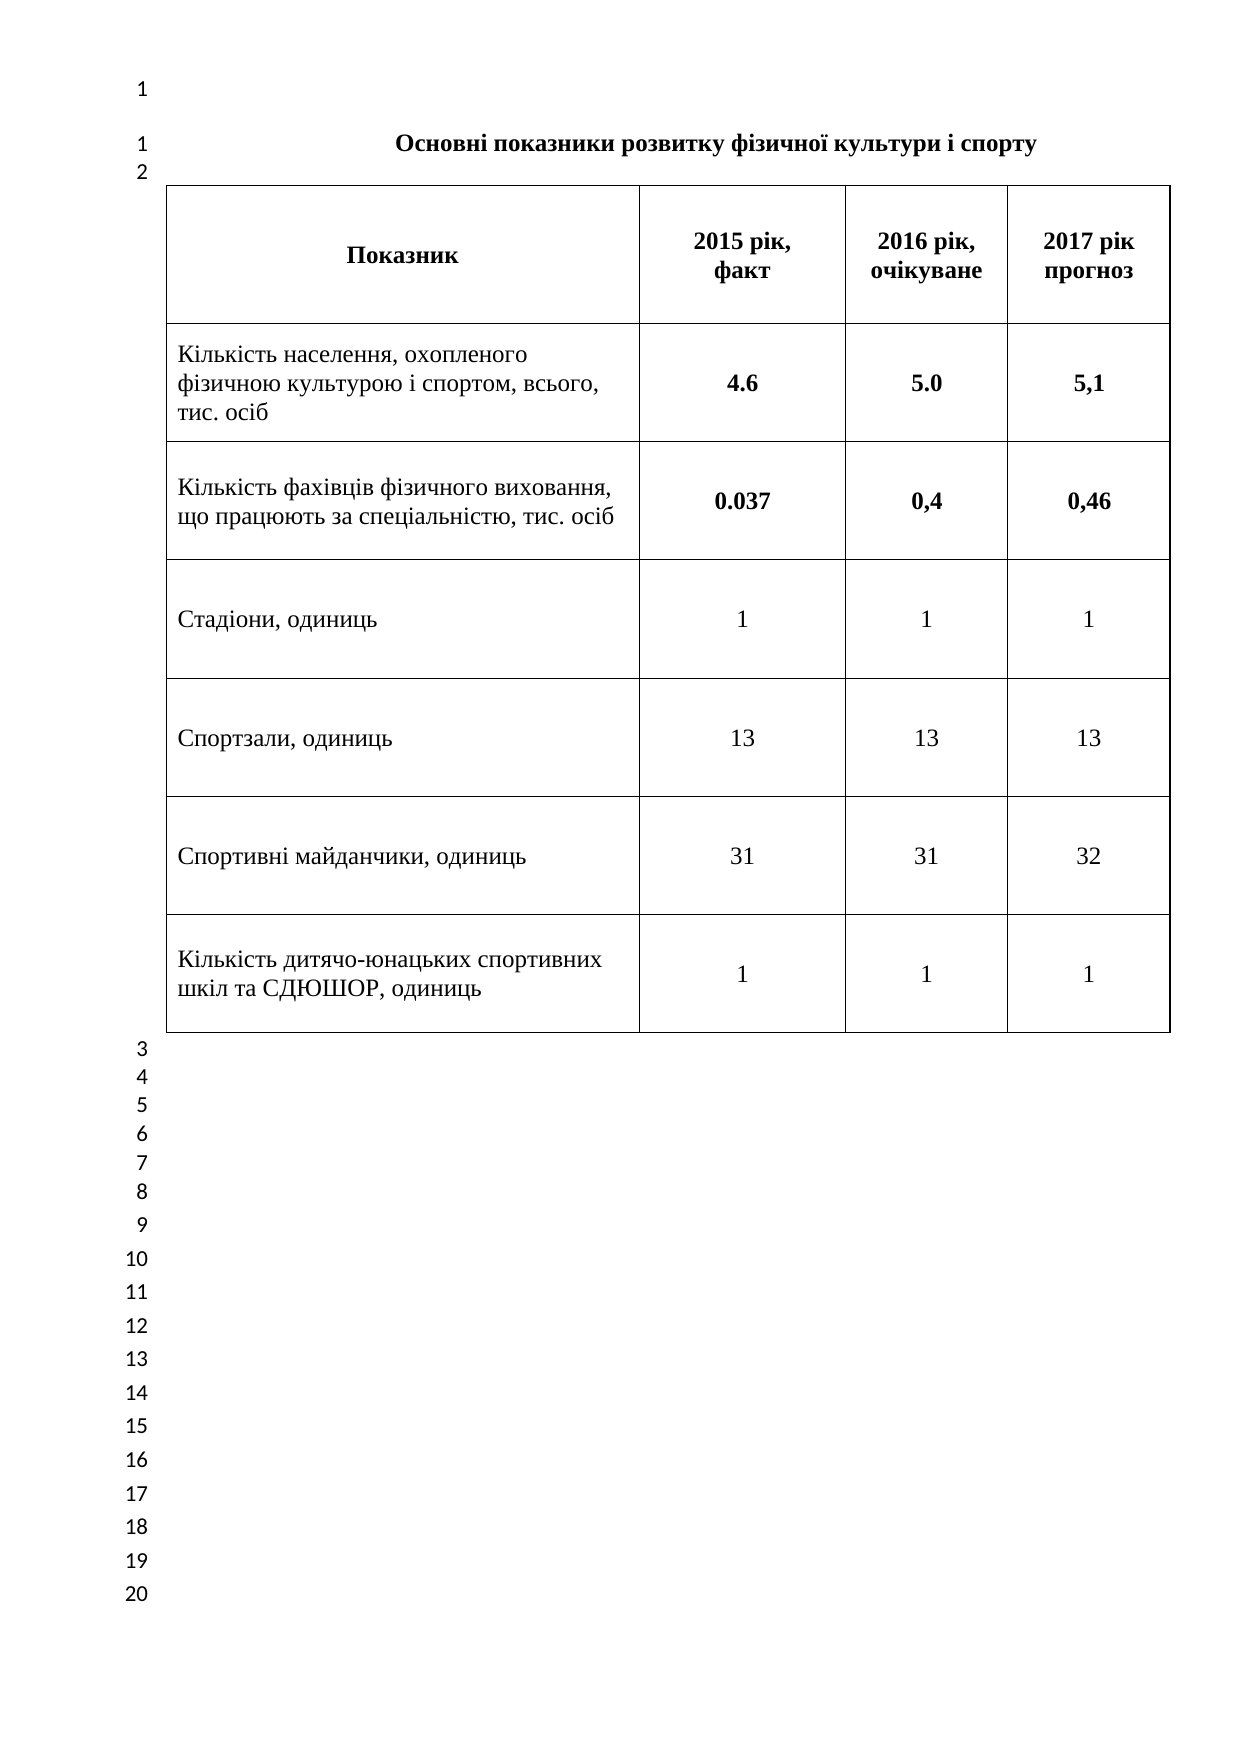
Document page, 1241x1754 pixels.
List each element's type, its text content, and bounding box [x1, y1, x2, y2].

title Основні показники розвитку фізичної культури і спорту [177, 128, 1181, 156]
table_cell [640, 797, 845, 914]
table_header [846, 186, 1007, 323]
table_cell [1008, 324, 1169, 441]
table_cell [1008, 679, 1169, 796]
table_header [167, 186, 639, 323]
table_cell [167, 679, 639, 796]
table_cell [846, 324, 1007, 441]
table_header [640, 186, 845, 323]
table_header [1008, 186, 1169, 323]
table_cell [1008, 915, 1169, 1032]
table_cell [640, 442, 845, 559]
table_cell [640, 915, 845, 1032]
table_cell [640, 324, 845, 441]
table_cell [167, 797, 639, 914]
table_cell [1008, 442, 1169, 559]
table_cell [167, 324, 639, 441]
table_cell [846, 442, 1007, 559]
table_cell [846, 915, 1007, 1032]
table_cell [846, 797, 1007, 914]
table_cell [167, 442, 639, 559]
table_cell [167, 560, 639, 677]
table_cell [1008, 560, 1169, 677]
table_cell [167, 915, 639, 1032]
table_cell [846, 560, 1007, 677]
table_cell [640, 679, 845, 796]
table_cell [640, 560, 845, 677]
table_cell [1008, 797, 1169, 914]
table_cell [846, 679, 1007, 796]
